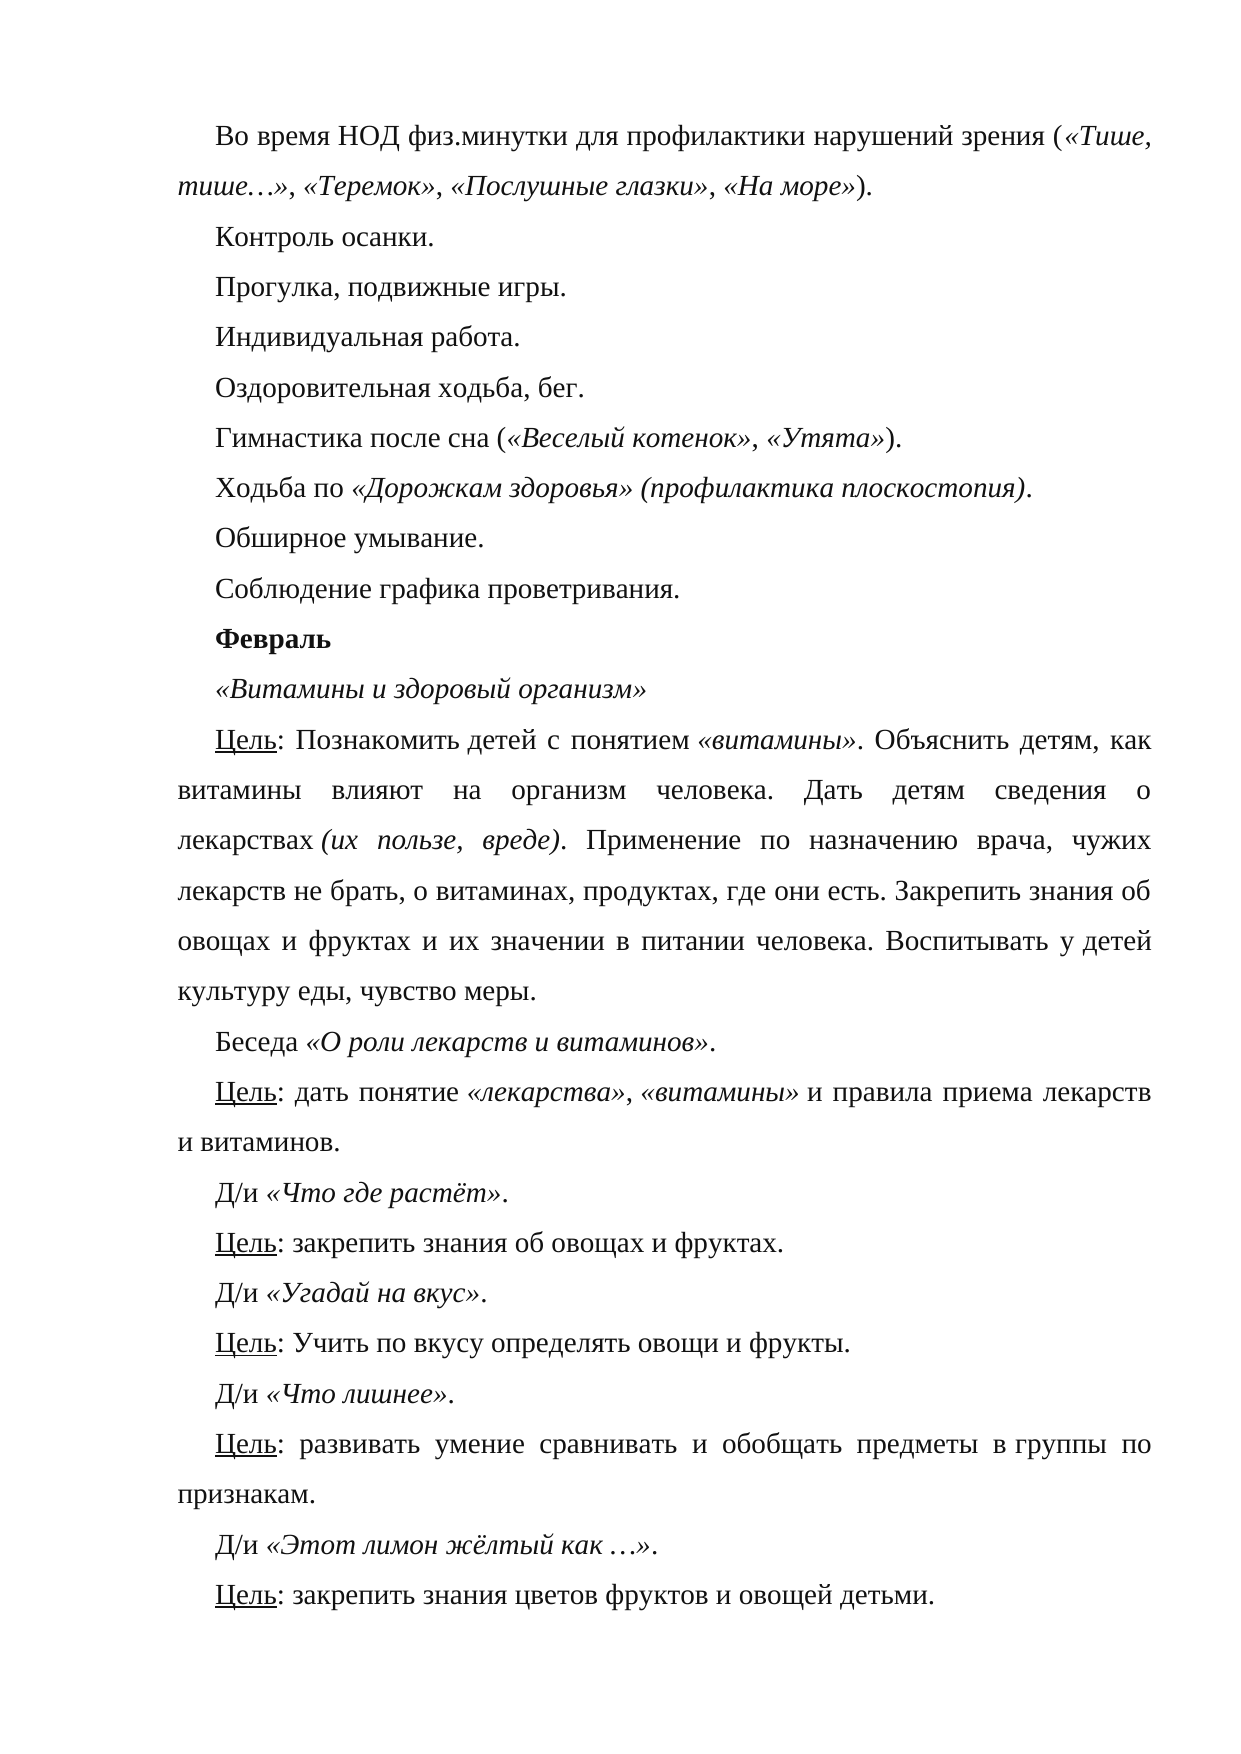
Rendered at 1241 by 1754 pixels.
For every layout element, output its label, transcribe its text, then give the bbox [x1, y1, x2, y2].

text Соблюдение графика проветривания. [177, 571, 1152, 604]
text Ходьба по «Дорожкам здоровья» (профилактика плоскостопия). [177, 470, 1152, 504]
text Оздоровительная ходьба, бег. [177, 370, 1152, 403]
text Цель: Учить по вкусу определять овощи и фрукты. [177, 1326, 1152, 1359]
text Д/и «Этот лимон жёлтый как …». [177, 1527, 1152, 1560]
text Цель: закрепить знания об овощах и фруктах. [177, 1225, 1152, 1258]
text Д/и «Угадай на вкус». [177, 1275, 1152, 1309]
text Обширное умывание. [177, 521, 1152, 554]
text Во время НОД физ.минутки для профилактики нарушений зрения («Тише, тише…», «Теремок», «Послушные глазки», «На море»). [177, 118, 1152, 202]
text Цель: Познакомить детей с понятием «витамины». Объяснить детям, как витамины влияют на организм человека. Дать детям сведения о лекарствах (их пользе, вреде). Применение по назначению врача, чужих лекарств не брать, о витаминах, продуктах, где они есть. Закрепить знания об овощах и фруктах и их значении в питании человека. Воспитывать у детей культуру еды, чувство меры. [177, 722, 1152, 1007]
text Цель: дать понятие «лекарства», «витамины» и правила приема лекарств и витаминов. [177, 1074, 1152, 1158]
text Индивидуальная работа. [177, 319, 1152, 353]
text Гимнастика после сна («Веселый котенок», «Утята»). [177, 420, 1152, 453]
text Беседа «О роли лекарств и витаминов». [177, 1024, 1152, 1057]
text Прогулка, подвижные игры. [177, 269, 1152, 303]
text Февраль [177, 621, 1152, 655]
text Цель: развивать умение сравнивать и обобщать предметы в группы по признакам. [177, 1426, 1152, 1510]
text Д/и «Что где растёт». [177, 1175, 1152, 1208]
text «Витамины и здоровый организм» [177, 672, 1152, 705]
text Цель: закрепить знания цветов фруктов и овощей детьми. [177, 1577, 1152, 1611]
text Контроль осанки. [177, 219, 1152, 252]
text Д/и «Что лишнее». [177, 1376, 1152, 1409]
